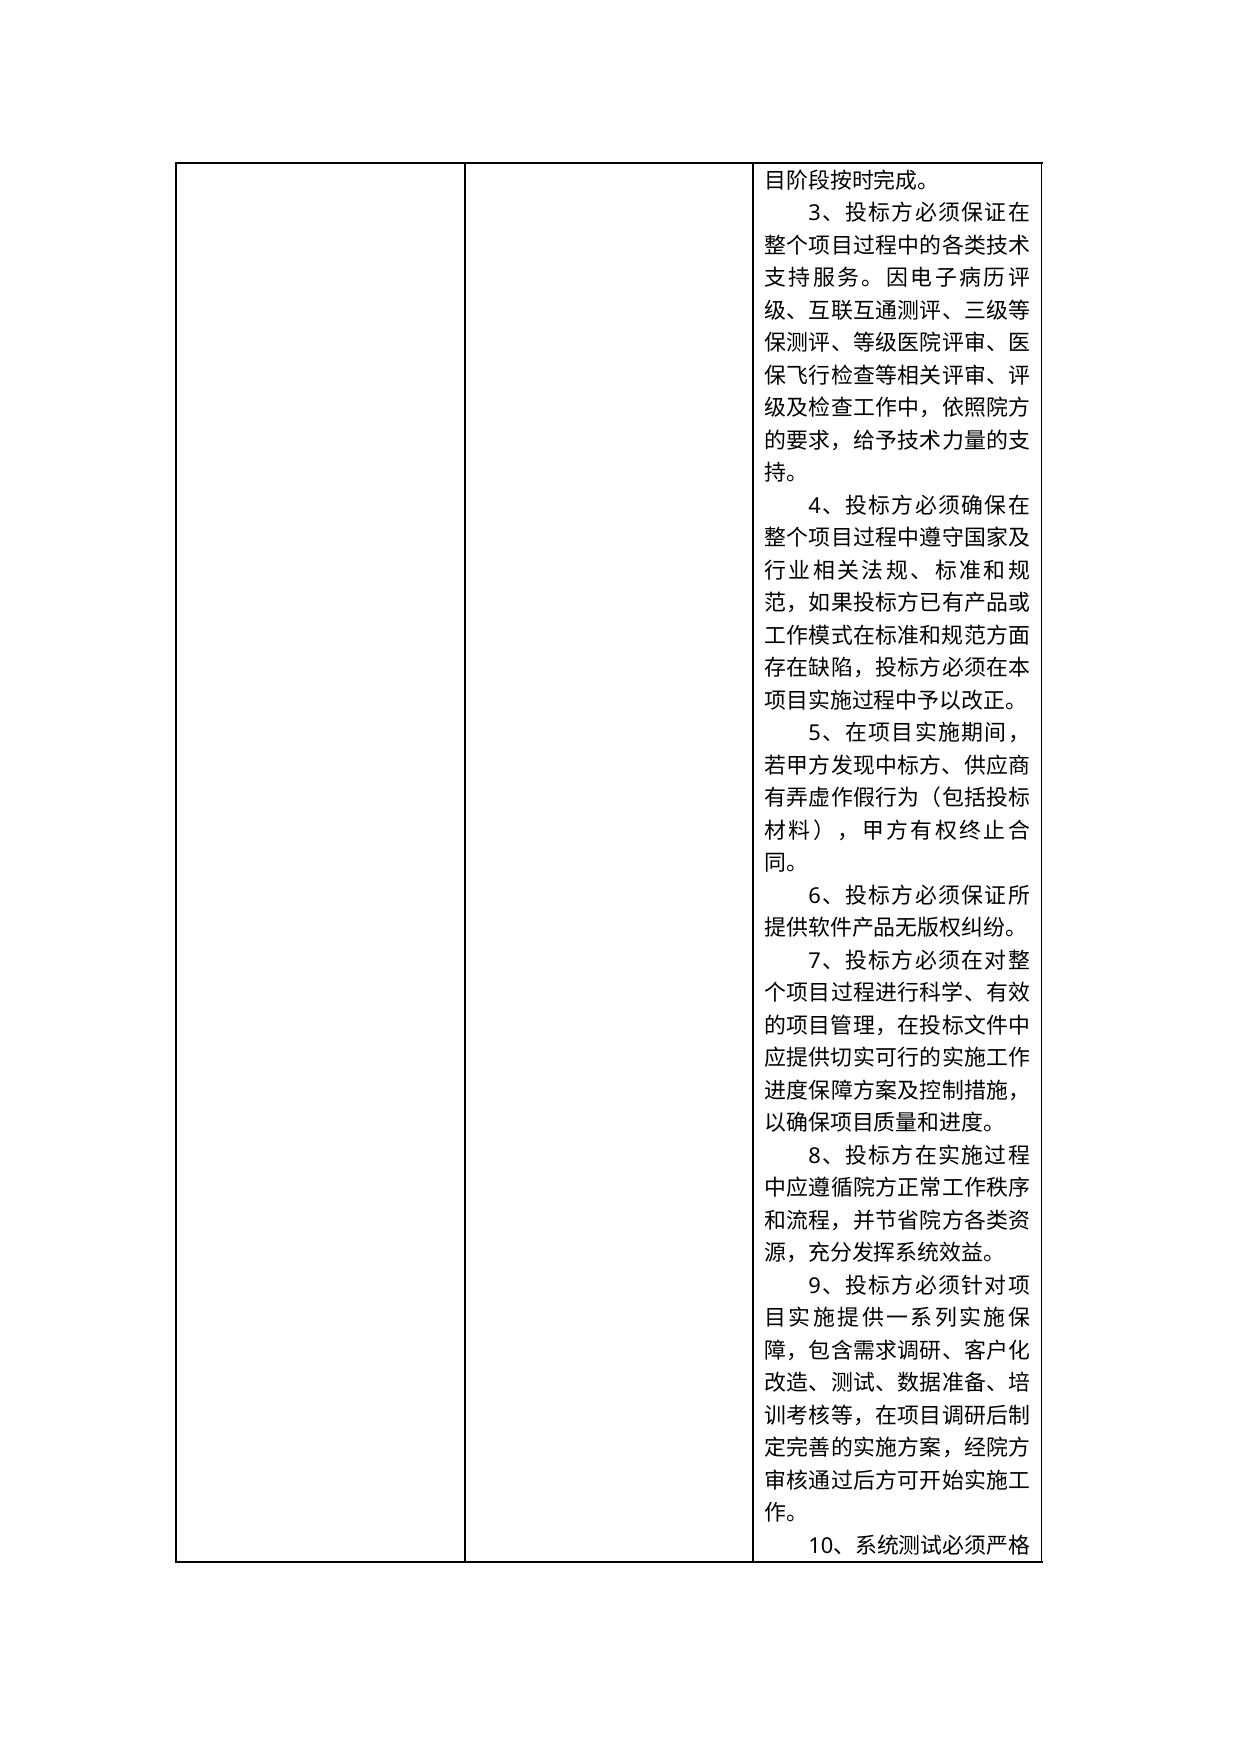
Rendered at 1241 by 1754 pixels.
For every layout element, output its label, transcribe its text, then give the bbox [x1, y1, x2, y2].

table_cell [466, 164, 752, 1561]
table_cell 4 [177, 164, 464, 1561]
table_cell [754, 164, 1041, 1561]
